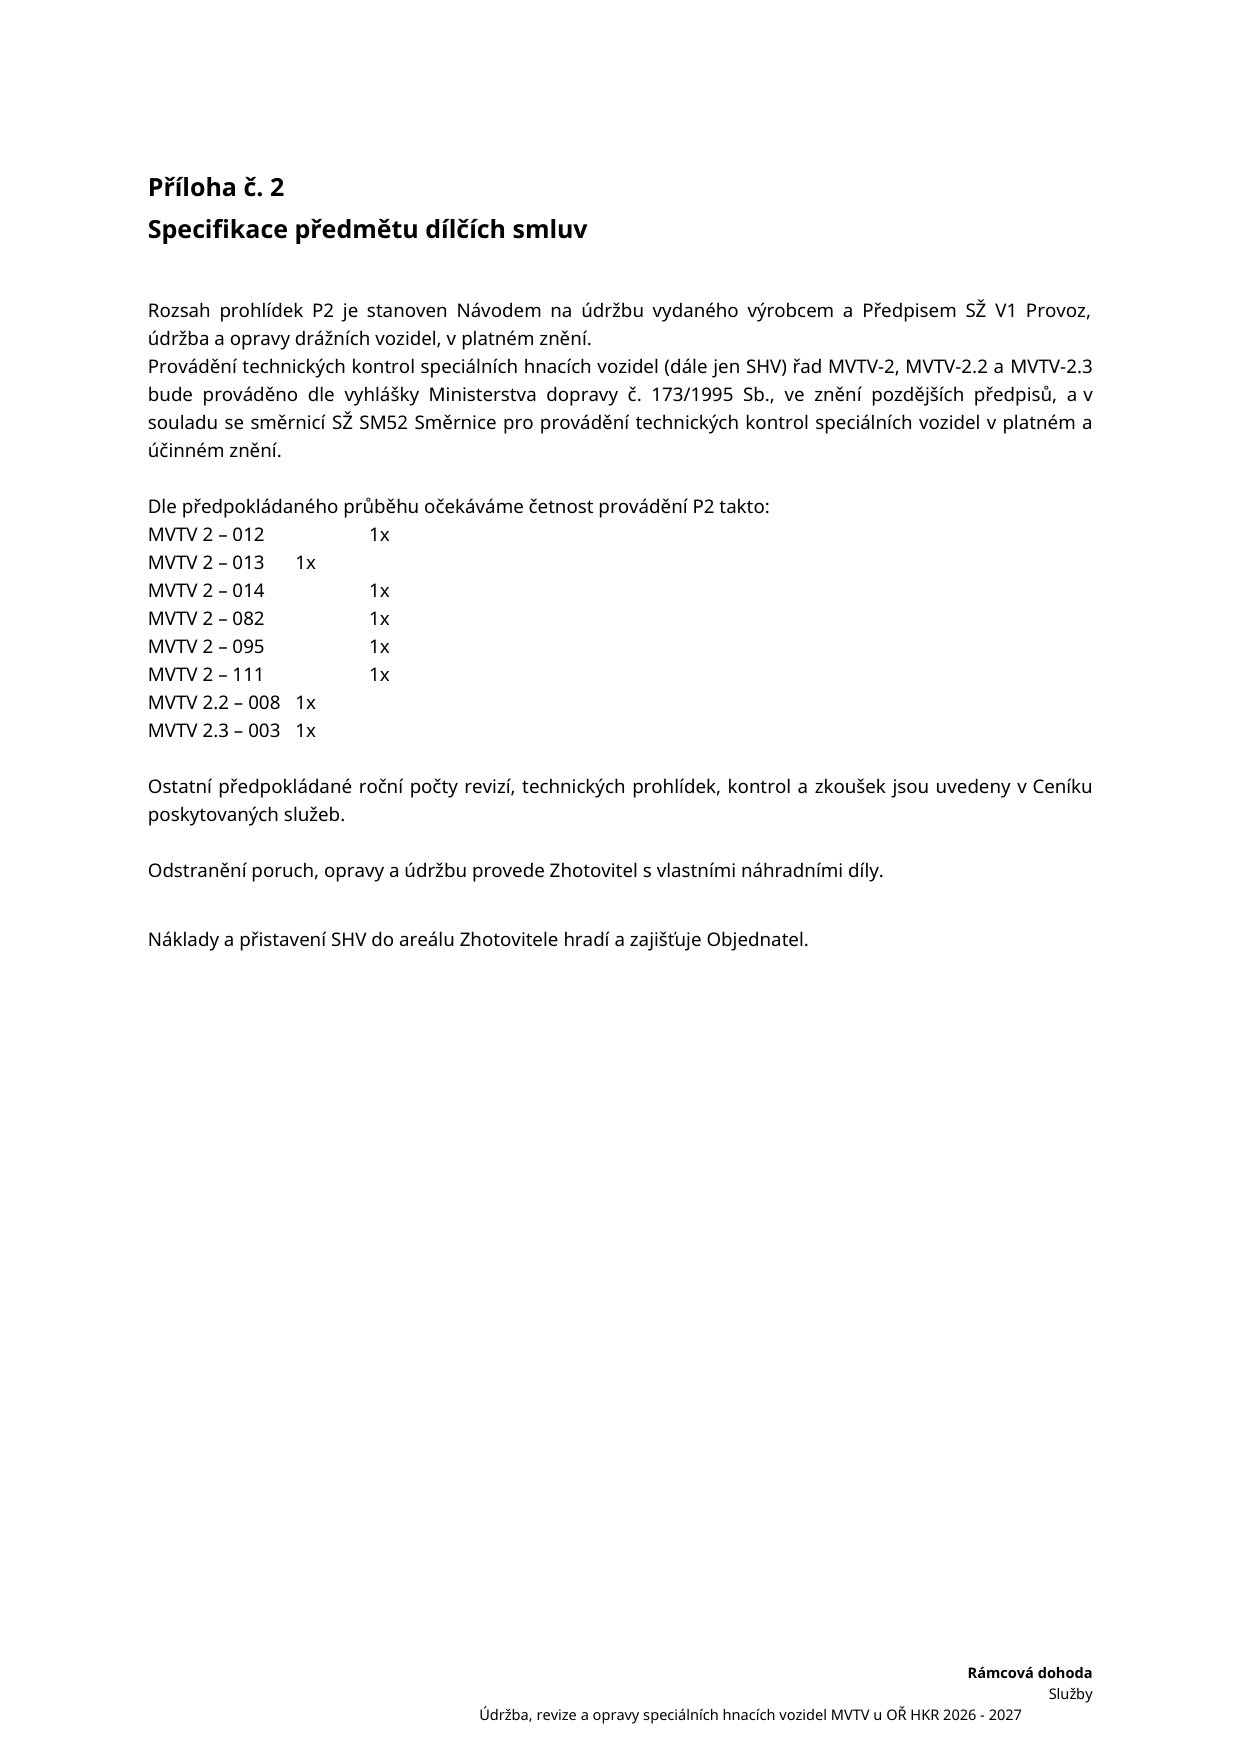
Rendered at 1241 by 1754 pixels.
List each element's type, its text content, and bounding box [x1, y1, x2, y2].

text Příloha č. 2 [148, 173, 1093, 202]
text MVTV 2 – 095 1x [148, 633, 1093, 659]
text MVTV 2.3 – 003 1x [148, 717, 1093, 743]
text MVTV 2 – 012 1x [148, 521, 1093, 547]
text Rozsah prohlídek P2 je stanoven Návodem na údržbu vydaného výrobcem a Předpisem SŽ V1 Provoz, údržba a opravy drážních vozidel, v platném znění. [148, 297, 1093, 351]
text Specifikace předmětu dílčích smluv [148, 215, 1093, 244]
text MVTV 2 – 111 1x [148, 661, 1093, 687]
text MVTV 2 – 014 1x [148, 577, 1093, 603]
text Ostatní předpokládané roční počty revizí, technických prohlídek, kontrol a zkoušek jsou uvedeny v Ceníku poskytovaných služeb. [148, 773, 1093, 827]
text MVTV 2.2 – 008 1x [148, 689, 1093, 715]
text Dle předpokládaného průběhu očekáváme četnost provádění P2 takto: [148, 493, 1093, 518]
text Náklady a přistavení SHV do areálu Zhotovitele hradí a zajišťuje Objednatel. [148, 926, 1093, 951]
text Odstranění poruch, opravy a údržbu provede Zhotovitel s vlastními náhradními díly. [148, 857, 1093, 883]
text MVTV 2 – 013 1x [148, 549, 1093, 574]
text Provádění technických kontrol speciálních hnacích vozidel (dále jen SHV) řad MVTV-2, MVTV-2.2 a MVTV-2.3 bude prováděno dle vyhlášky Ministerstva dopravy č. 173/1995 Sb., ve znění pozdějších předpisů, a v souladu se směrnicí SŽ SM52 Směrnice pro provádění technických kontrol speciálních vozidel v platném a účinném znění. [148, 353, 1093, 463]
text MVTV 2 – 082 1x [148, 605, 1093, 631]
